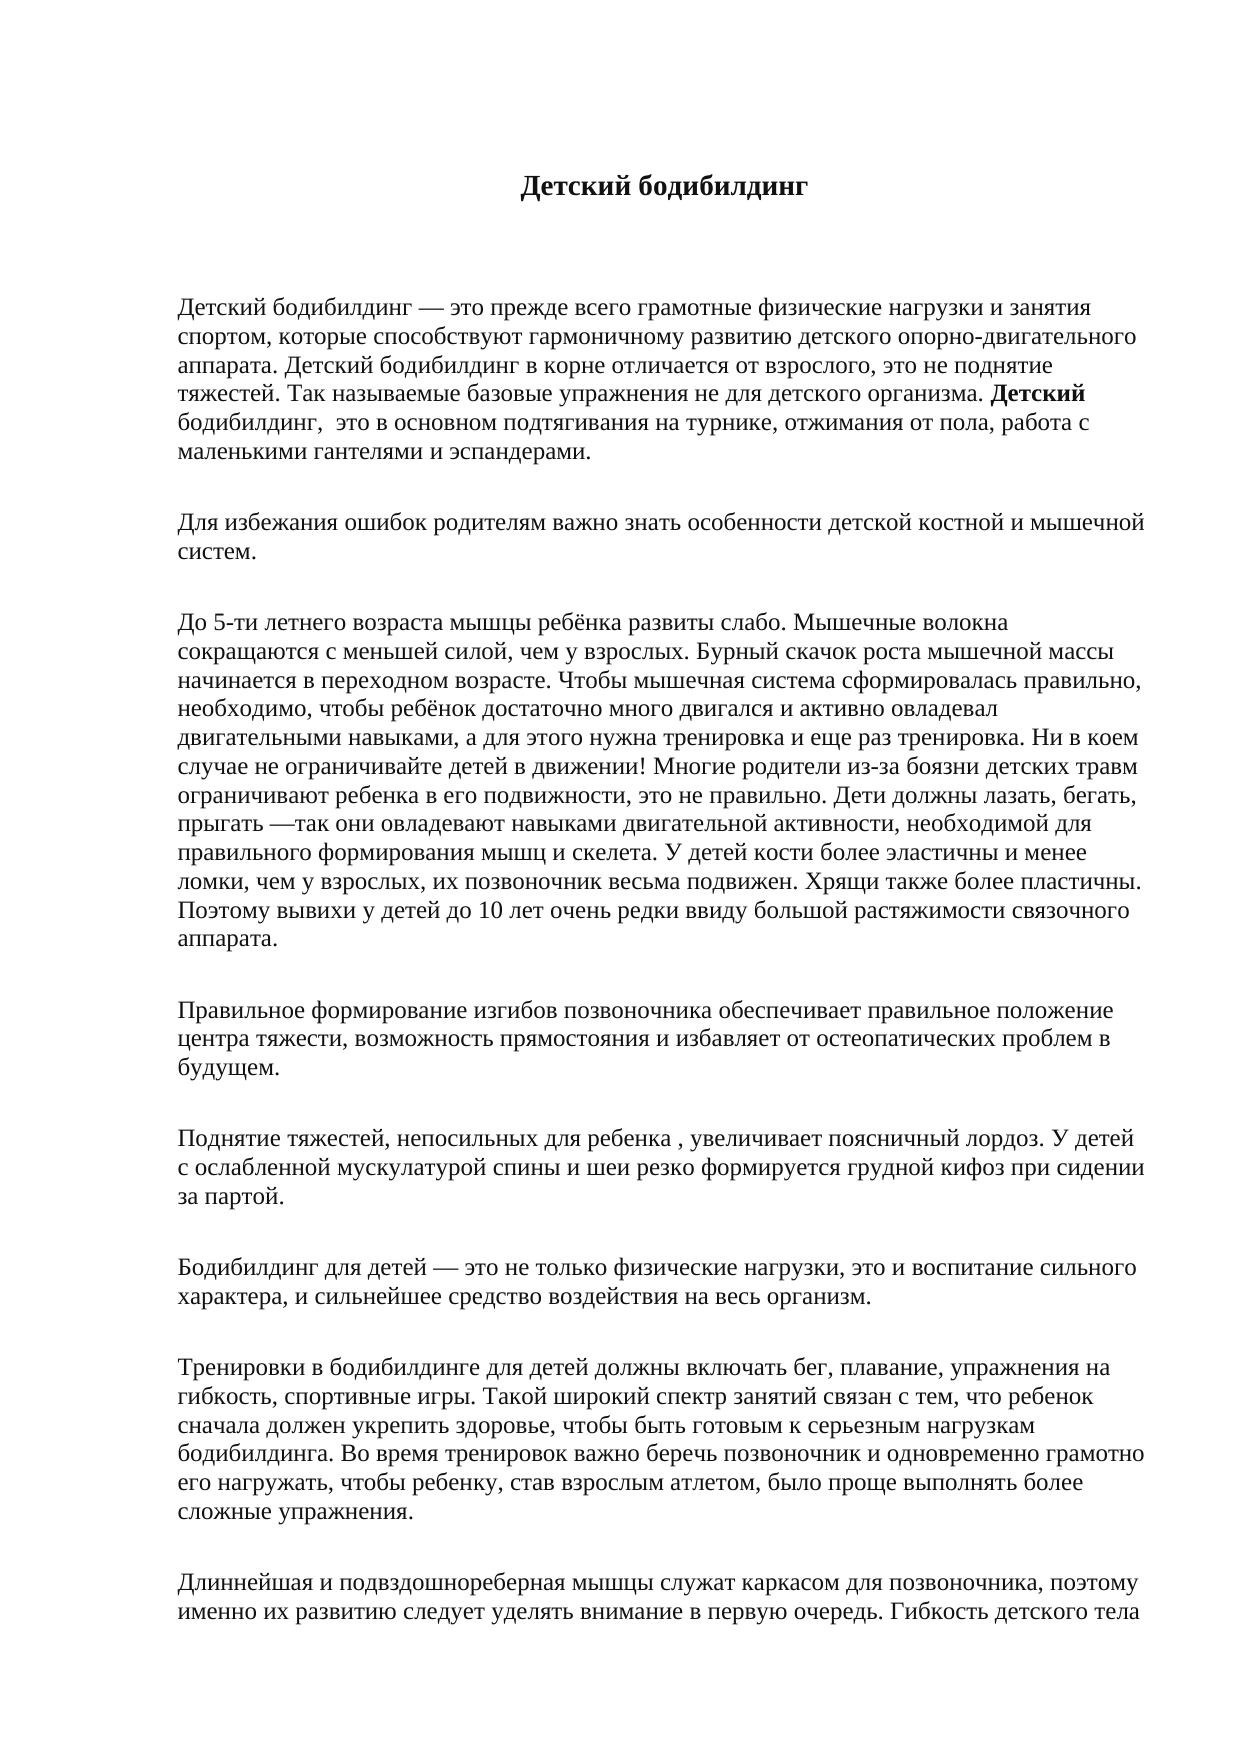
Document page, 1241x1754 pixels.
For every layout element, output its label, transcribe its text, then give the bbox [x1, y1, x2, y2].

text Для избежания ошибок родителям важно знать особенности детской костной и мышечной систем. [177, 507, 1152, 565]
text Бодибилдинг для детей — это не только физические нагрузки, это и воспитание сильного характера, и сильнейшее средство воздействия на весь организм. [177, 1252, 1152, 1310]
text Правильное формирование изгибов позвоночника обеспечивает правильное положение центра тяжести, возможность прямостояния и избавляет от остеопатических проблем в будущем. [177, 995, 1152, 1081]
text Поднятие тяжестей, непосильных для ребенка , увеличивает поясничный лордоз. У детей с ослабленной мускулатурой спины и шеи резко формируется грудной кифоз при сидении за партой. [177, 1123, 1152, 1210]
text Детский бодибилдинг [177, 168, 1152, 202]
text Тренировки в бодибилдинге для детей должны включать бег, плавание, упражнения на гибкость, спортивные игры. Такой широкий спектр занятий связан с тем, что ребенок сначала должен укрепить здоровье, чтобы быть готовым к серьезным нагрузкам бодибилдинга. Во время тренировок важно беречь позвоночник и одновременно грамотно его нагружать, чтобы ребенку, став взрослым атлетом, было проще выполнять более сложные упражнения. [177, 1352, 1152, 1525]
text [177, 1567, 1152, 1625]
text До 5-ти летнего возраста мышцы ребёнка развиты слабо. Мышечные волокна сокращаются с меньшей силой, чем у взрослых. Бурный скачок роста мышечной массы начинается в переходном возрасте. Чтобы мышечная система сформировалась правильно, необходимо, чтобы ребёнок достаточно много двигался и активно овладевал двигательными навыками, а для этого нужна тренировка и еще раз тренировка. Ни в коем случае не ограничивайте детей в движении! Многие родители из-за боязни детских травм ограничивают ребенка в его подвижности, это не правильно. Дети должны лазать, бегать, прыгать —так они овладевают навыками двигательной активности, необходимой для правильного формирования мышц и скелета. У детей кости более эластичны и менее ломки, чем у взрослых, их позвоночник весьма подвижен. Хрящи также более пластичны. Поэтому вывихи у детей до 10 лет очень редки ввиду большой растяжимости связочного аппарата. [177, 607, 1152, 952]
text Детский бодибилдинг — это прежде всего грамотные физические нагрузки и занятия спортом, которые способствуют гармоничному развитию детского опорно-двигательного аппарата. Детский бодибилдинг в корне отличается от взрослого, это не поднятие тяжестей. Так называемые базовые упражнения не для детского организма. Детский бодибилдинг, это в основном подтягивания на турнике, отжимания от пола, работа с маленькими гантелями и эспандерами. [177, 292, 1152, 465]
